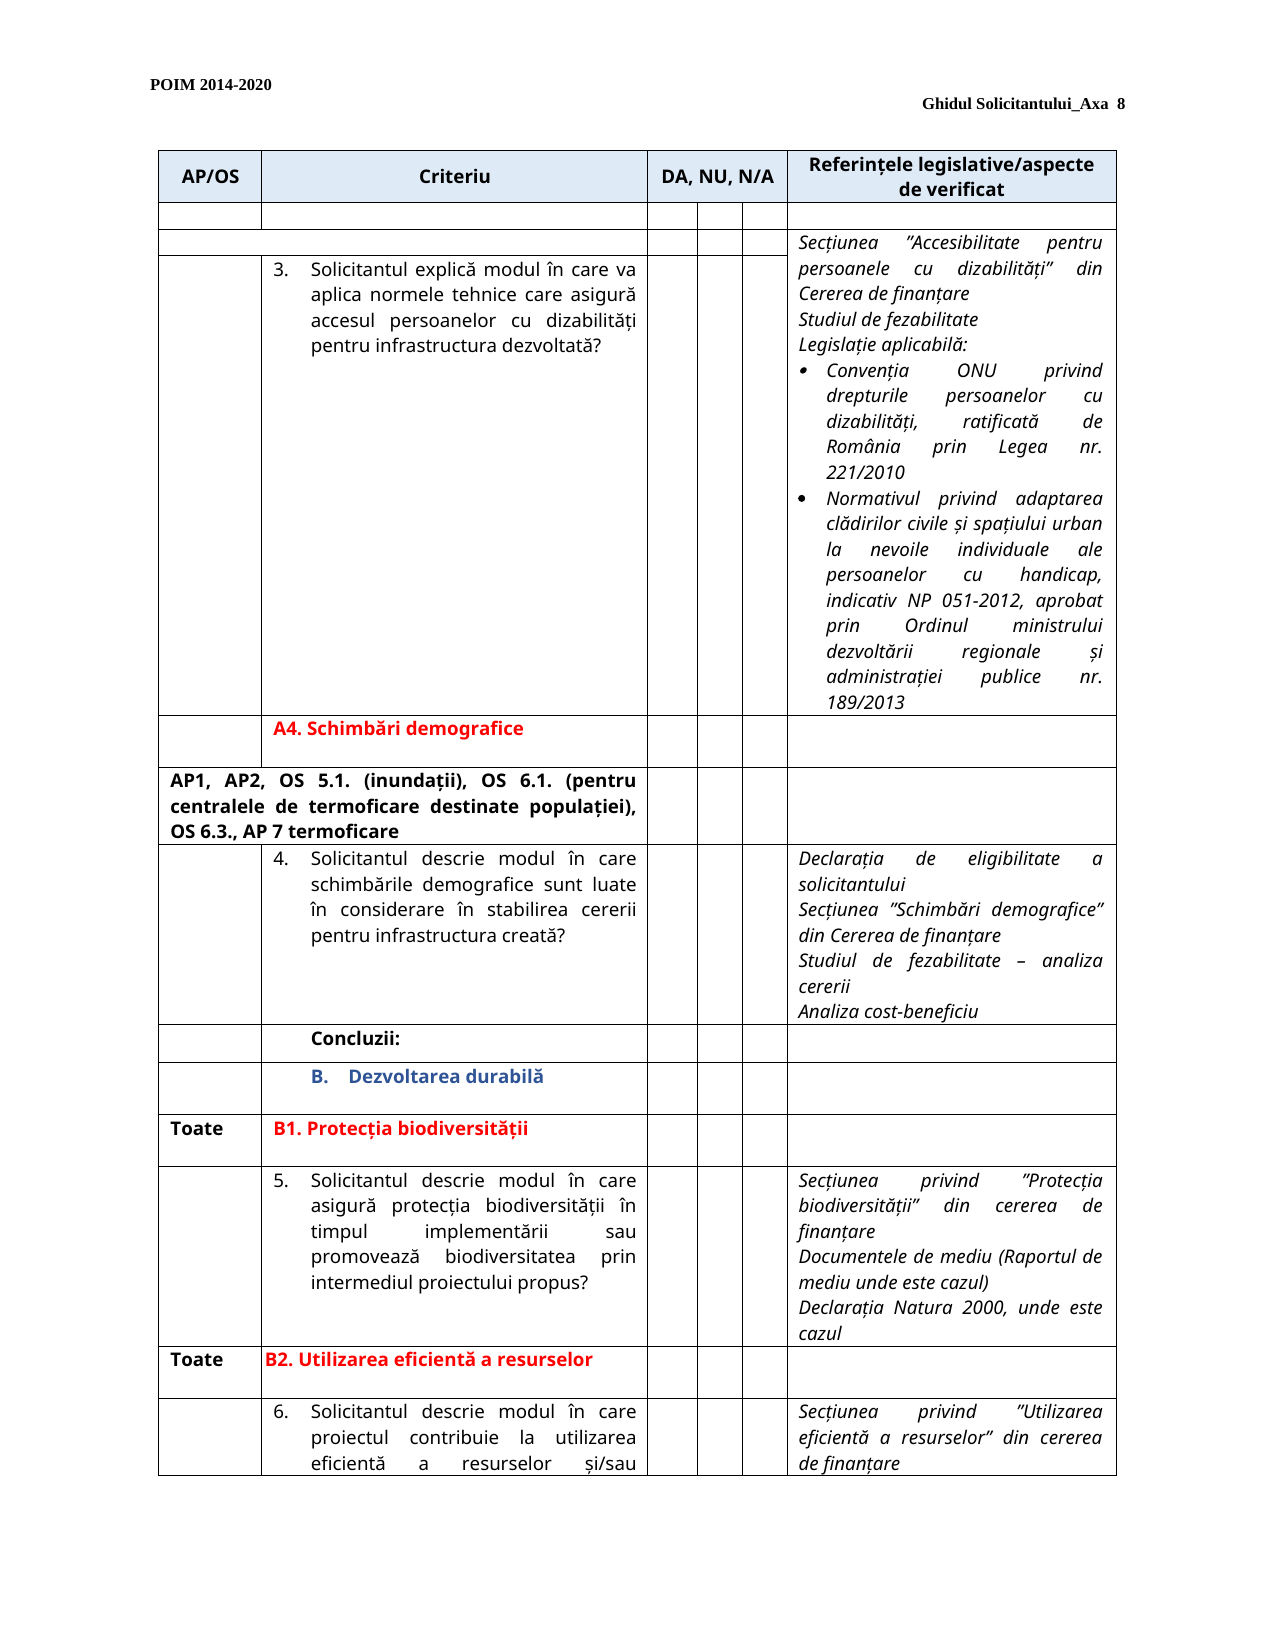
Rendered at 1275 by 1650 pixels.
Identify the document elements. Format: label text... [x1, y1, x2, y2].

table_cell [698, 716, 742, 767]
table_cell [648, 1347, 697, 1398]
table_cell Solicitantul descrie modul în care asigură protecția biodiversității în timpul implementării sau promovează biodiversitatea prin intermediul proiectului propus? [262, 1167, 647, 1346]
table_cell [648, 256, 697, 714]
table_cell [159, 1399, 261, 1475]
table_cell Solicitantul explică modul în care va aplica normele tehnice care asigură accesul persoanelor cu dizabilități pentru infrastructura dezvoltată? [262, 256, 647, 714]
table_cell [743, 845, 787, 1024]
table_cell [743, 1399, 787, 1475]
table_cell [698, 256, 742, 714]
table_cell [743, 1025, 787, 1062]
table_cell [698, 230, 742, 255]
table_cell Concluzii: [262, 1025, 647, 1062]
table_cell [743, 1167, 787, 1346]
table_cell Declarația de eligibilitate a solicitantului Secțiunea ”Schimbări demografice” din Cererea de finanțare Studiul de fezabilitate – analiza cererii Analiza cost-beneficiu [788, 845, 1116, 1024]
table_cell [262, 203, 647, 229]
table_cell [788, 1063, 1116, 1114]
table_cell [698, 1115, 742, 1166]
table_cell [698, 1347, 742, 1398]
table_cell Toate [159, 1347, 261, 1398]
table_cell [159, 203, 261, 229]
table_cell A4. Schimbări demografice [262, 716, 647, 767]
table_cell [788, 230, 1116, 714]
table_cell [788, 716, 1116, 767]
table_cell [698, 768, 742, 844]
table_cell [648, 203, 697, 229]
table_cell [648, 1063, 697, 1114]
table_cell [743, 1115, 787, 1166]
table_cell [698, 203, 742, 229]
table_cell Secțiunea privind ”Protecția biodiversității” din cererea de finanțare Documentele de mediu (Raportul de mediu unde este cazul) Declarația Natura 2000, unde este cazul [788, 1167, 1116, 1346]
table_header Criteriu [262, 151, 647, 202]
table_cell [648, 230, 697, 255]
table_cell [743, 230, 787, 255]
table_cell [743, 1347, 787, 1398]
table_cell [743, 716, 787, 767]
table_header Referințele legislative/aspecte de verificat [788, 151, 1116, 202]
table_cell B1. Protecția biodiversității [262, 1115, 647, 1166]
table_cell [788, 203, 1116, 229]
table_cell [743, 203, 787, 229]
table_header DA, NU, N/A [648, 151, 787, 202]
table_cell [743, 256, 787, 714]
table_cell [788, 768, 1116, 844]
table_cell [788, 1025, 1116, 1062]
table_header AP/OS [159, 151, 261, 202]
table_cell [788, 1115, 1116, 1166]
table_cell [159, 716, 261, 767]
table_cell [648, 1115, 697, 1166]
table_cell [648, 716, 697, 767]
table_cell [648, 1167, 697, 1346]
table_cell Toate [159, 1115, 261, 1166]
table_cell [262, 1399, 647, 1475]
table_cell B2. Utilizarea eficientă a resurselor [262, 1347, 647, 1398]
table_cell AP1, AP2, OS 5.1. (inundații), OS 6.1. (pentru centralele de termoficare destinate populației), OS 6.3., AP 7 termoficare [159, 768, 647, 844]
table_cell [698, 1399, 742, 1475]
table_cell [648, 845, 697, 1024]
table_cell [788, 1347, 1116, 1398]
table_cell [159, 256, 261, 714]
table_cell [159, 845, 261, 1024]
table_cell [698, 1025, 742, 1062]
table_cell Solicitantul descrie modul în care schimbările demografice sunt luate în considerare în stabilirea cererii pentru infrastructura creată? [262, 845, 647, 1024]
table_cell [788, 1399, 1116, 1475]
table_cell [159, 1167, 261, 1346]
table_cell Dezvoltarea durabilă [262, 1063, 647, 1114]
table_cell [698, 1063, 742, 1114]
table_cell [698, 845, 742, 1024]
table_cell [648, 768, 697, 844]
table_cell [648, 1025, 697, 1062]
table_cell [743, 768, 787, 844]
table_cell [159, 1063, 261, 1114]
table_cell [743, 1063, 787, 1114]
table_cell [159, 1025, 261, 1062]
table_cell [159, 230, 647, 255]
table_cell [648, 1399, 697, 1475]
table_cell [698, 1167, 742, 1346]
